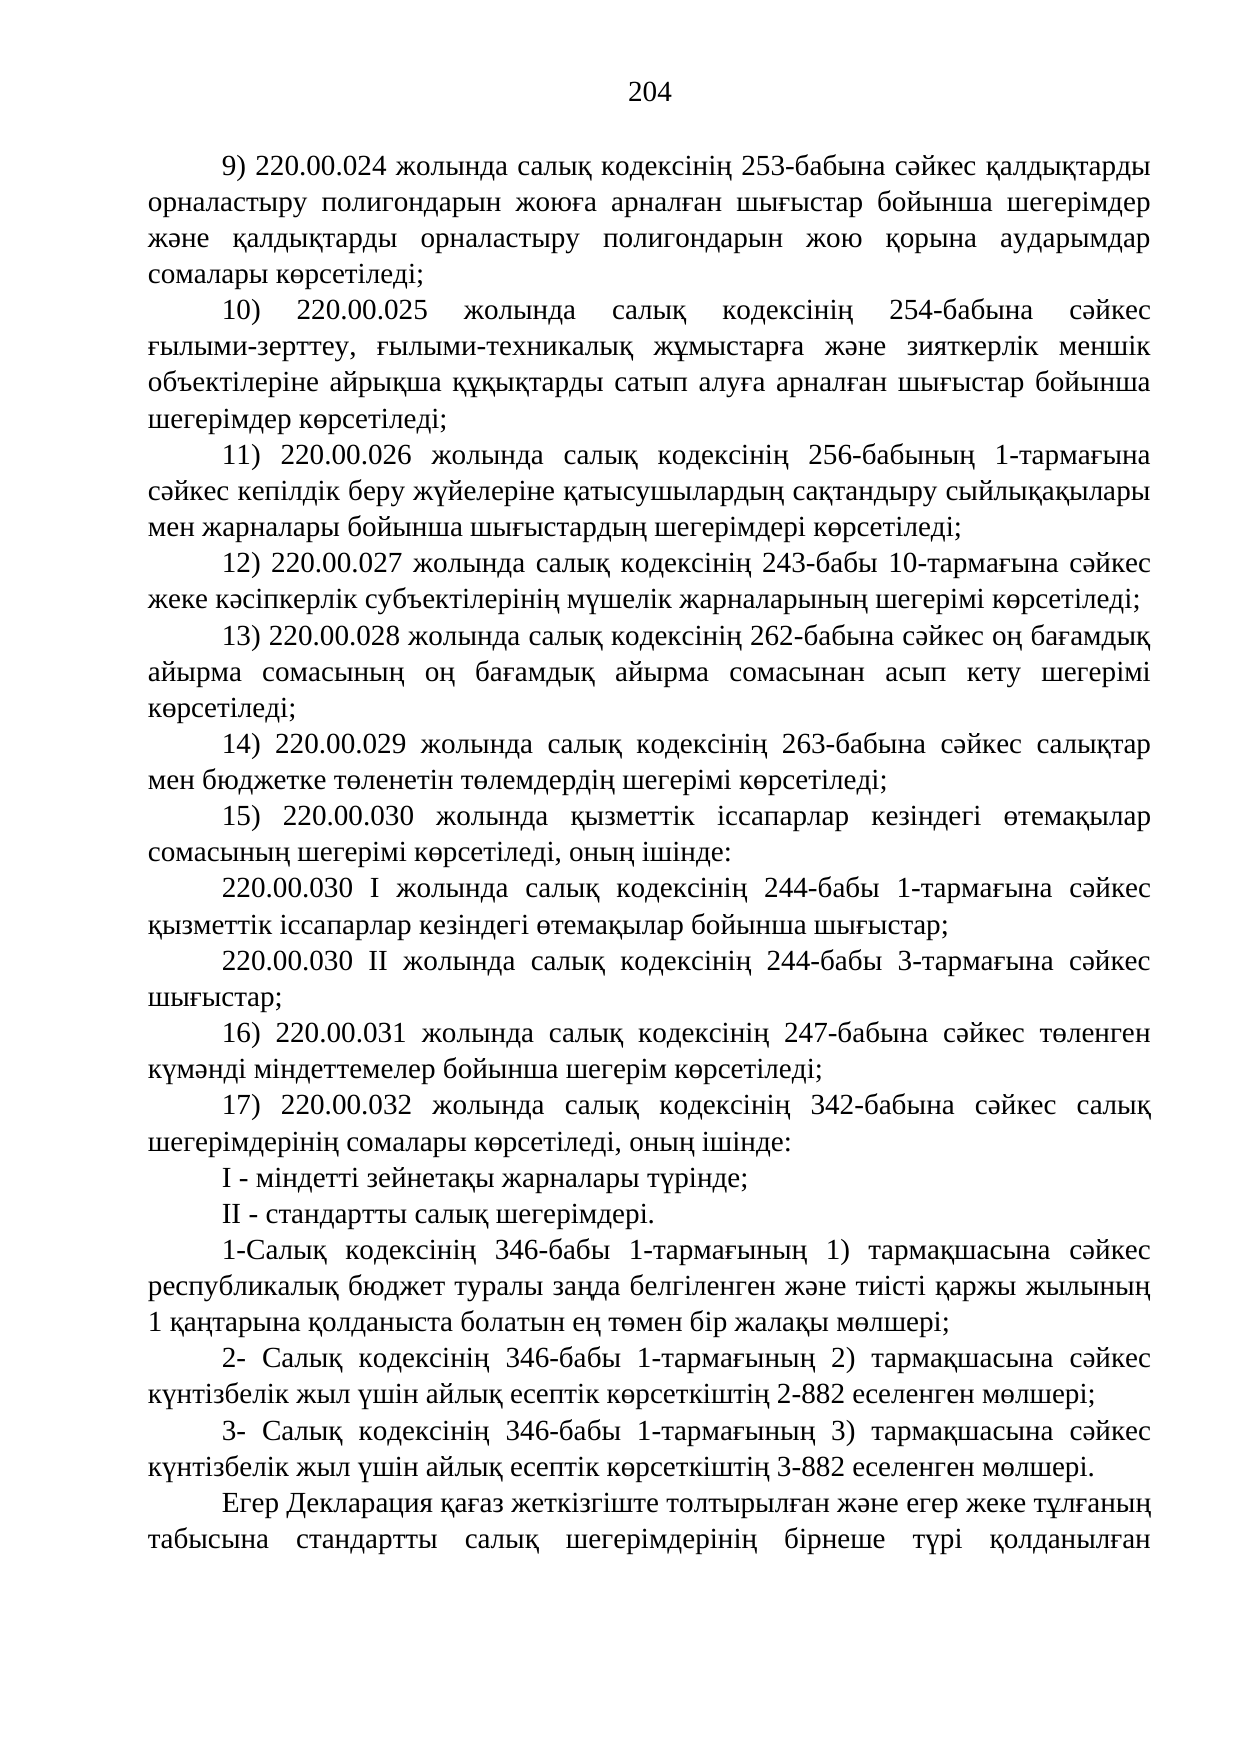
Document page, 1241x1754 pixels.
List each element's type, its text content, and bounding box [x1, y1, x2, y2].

text II - стандартты салық шегерімдері. [148, 1196, 1152, 1229]
text 1-Салық кодексінің 346-бабы 1-тармағының 1) тармақшасына сәйкес республикалық бюджет туралы заңда белгіленген және тиісті қаржы жылының 1 қаңтарына қолданыста болатын ең төмен бір жалақы мөлшері; [148, 1232, 1152, 1338]
text 17) 220.00.032 жолында салық кодексінің 342-бабына сәйкес салық шегерімдерінің сомалары көрсетіледі, оның ішінде: [148, 1087, 1152, 1157]
text 9) 220.00.024 жолында салық кодексінің 253-бабына сәйкес қалдықтарды орналастыру полигондарын жоюға арналған шығыстар бойынша шегерімдер және қалдықтарды орналастыру полигондарын жою қорына аударымдар сомалары көрсетіледі; [148, 148, 1152, 290]
text 16) 220.00.031 жолында салық кодексінің 247-бабына сәйкес төленген күмәнді міндеттемелер бойынша шегерім көрсетіледі; [148, 1015, 1152, 1085]
text 10) 220.00.025 жолында салық кодексінің 254-бабына сәйкес ғылыми-зерттеу, ғылыми-техникалық жұмыстарға және зияткерлік меншік объектілеріне айрықша құқықтарды сатып алуға арналған шығыстар бойынша шегерімдер көрсетіледі; [148, 292, 1152, 434]
text 3- Салық кодексінің 346-бабы 1-тармағының 3) тармақшасына сәйкес күнтізбелік жыл үшін айлық есептік көрсеткіштің 3-882 еселенген мөлшері. [148, 1413, 1152, 1482]
text 2- Салық кодексінің 346-бабы 1-тармағының 2) тармақшасына сәйкес күнтізбелік жыл үшін айлық есептік көрсеткіштің 2-882 еселенген мөлшері; [148, 1341, 1152, 1410]
text 11) 220.00.026 жолында салық кодексінің 256-бабының 1-тармағына сәйкес кепілдік беру жүйелеріне қатысушылардың сақтандыру сыйлықақылары мен жарналары бойынша шығыстардың шегерімдері көрсетіледі; [148, 437, 1152, 543]
text 12) 220.00.027 жолында салық кодексінің 243-бабы 10-тармағына сәйкес жеке кәсіпкерлік субъектілерінің мүшелік жарналарының шегерімі көрсетіледі; [148, 545, 1152, 615]
text 220.00.030 II жолында салық кодексінің 244-бабы 3-тармағына сәйкес шығыстар; [148, 943, 1152, 1013]
text I - міндетті зейнетақы жарналары түрінде; [148, 1160, 1152, 1193]
text 13) 220.00.028 жолында салық кодексінің 262-бабына сәйкес оң бағамдық айырма сомасының оң бағамдық айырма сомасынан асып кету шегерімі көрсетіледі; [148, 618, 1152, 723]
text 14) 220.00.029 жолында салық кодексінің 263-бабына сәйкес салықтар мен бюджетке төленетін төлемдердің шегерімі көрсетіледі; [148, 726, 1152, 796]
text 15) 220.00.030 жолында қызметтік іссапарлар кезіндегі өтемақылар сомасының шегерімі көрсетіледі, оның ішінде: [148, 798, 1152, 868]
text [148, 1485, 1152, 1555]
text 220.00.030 I жолында салық кодексінің 244-бабы 1-тармағына сәйкес қызметтік іссапарлар кезіндегі өтемақылар бойынша шығыстар; [148, 871, 1152, 940]
